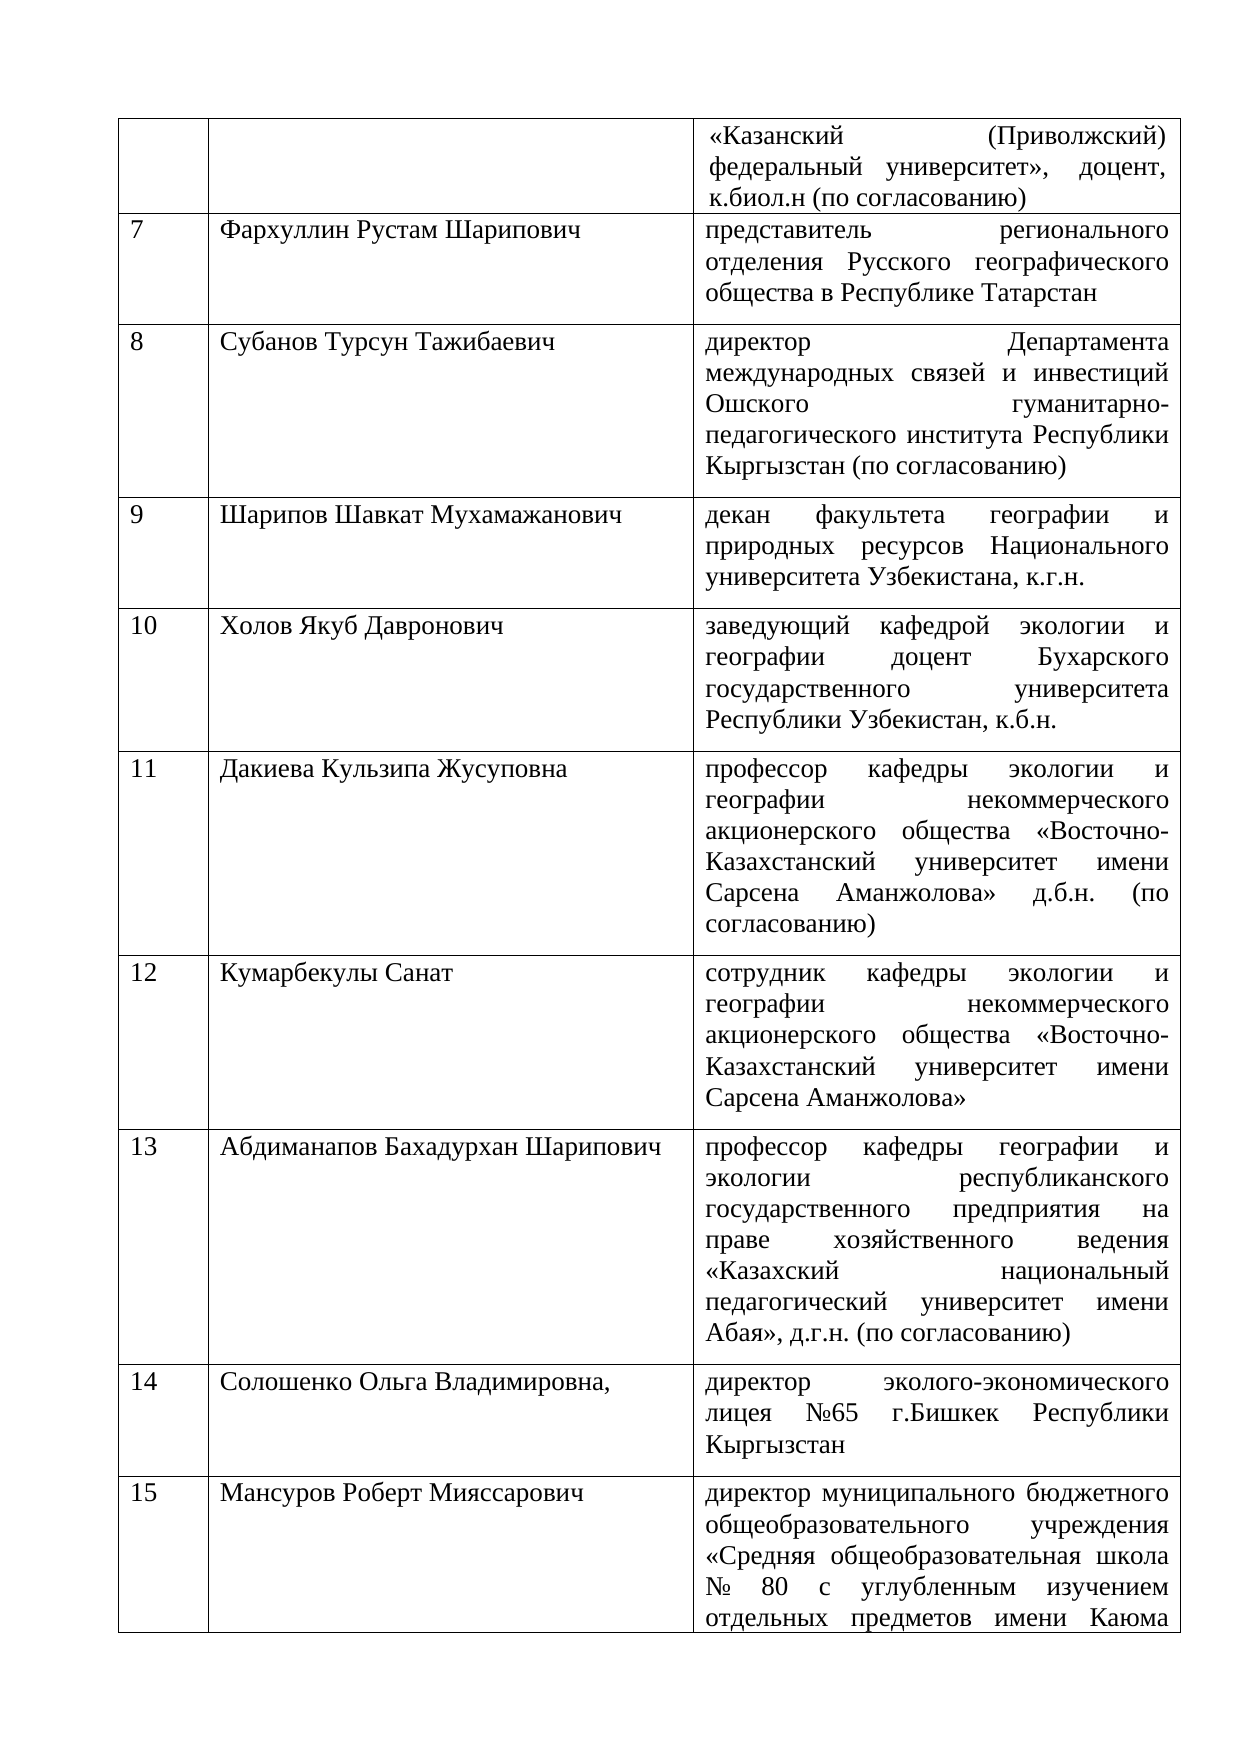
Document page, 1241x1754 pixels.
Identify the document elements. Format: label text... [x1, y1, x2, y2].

table_cell Абдиманапов Бахадурхан Шарипович [209, 1130, 693, 1364]
table_cell 7 [119, 214, 208, 324]
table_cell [694, 1477, 1180, 1632]
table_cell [694, 119, 1180, 213]
table_cell Дакиева Кульзипа Жусуповна [209, 752, 693, 955]
table_cell Субанов Турсун Тажибаевич [209, 325, 693, 497]
table_cell Фархуллин Рустам Шарипович [209, 214, 693, 324]
table_cell Холов Якуб Давронович [209, 609, 693, 751]
table_cell 10 [119, 609, 208, 751]
table_cell представитель регионального отделения Русского географического общества в Республике Татарстан [694, 214, 1180, 324]
table_cell 12 [119, 956, 208, 1129]
table_cell 11 [119, 752, 208, 955]
table_cell сотрудник кафедры экологии и географии некоммерческого акционерского общества «Восточно-Казахстанский университет имени Сарсена Аманжолова» [694, 956, 1180, 1129]
table_cell 14 [119, 1365, 208, 1476]
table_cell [209, 1477, 693, 1632]
table_cell директор Департамента международных связей и инвестиций Ошского гуманитарно- педагогического института Республики Кыргызстан (по согласованию) [694, 325, 1180, 497]
table_cell Кумарбекулы Санат [209, 956, 693, 1129]
table_cell 15 [119, 1477, 208, 1632]
table_cell заведующий кафедрой экологии и географии доцент Бухарского государственного университета Республики Узбекистан, к.б.н. [694, 609, 1180, 751]
table_cell директор эколого-экономического лицея №65 г.Бишкек Республики Кыргызстан [694, 1365, 1180, 1476]
table_cell 8 [119, 325, 208, 497]
table_cell декан факультета географии и природных ресурсов Национального университета Узбекистана, к.г.н. [694, 498, 1180, 608]
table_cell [209, 119, 693, 213]
table_cell 6 [119, 119, 208, 213]
table_cell 9 [119, 498, 208, 608]
table_cell 13 [119, 1130, 208, 1364]
table_cell Шарипов Шавкат Мухамажанович [209, 498, 693, 608]
table_cell Солошенко Ольга Владимировна, [209, 1365, 693, 1476]
table_cell профессор кафедры географии и экологии республиканского государственного предприятия на праве хозяйственного ведения «Казахский национальный педагогический университет имени Абая», д.г.н. (по согласованию) [694, 1130, 1180, 1364]
table_cell профессор кафедры экологии и географии некоммерческого акционерского общества «Восточно-Казахстанский университет имени Сарсена Аманжолова» д.б.н. (по согласованию) [694, 752, 1180, 955]
